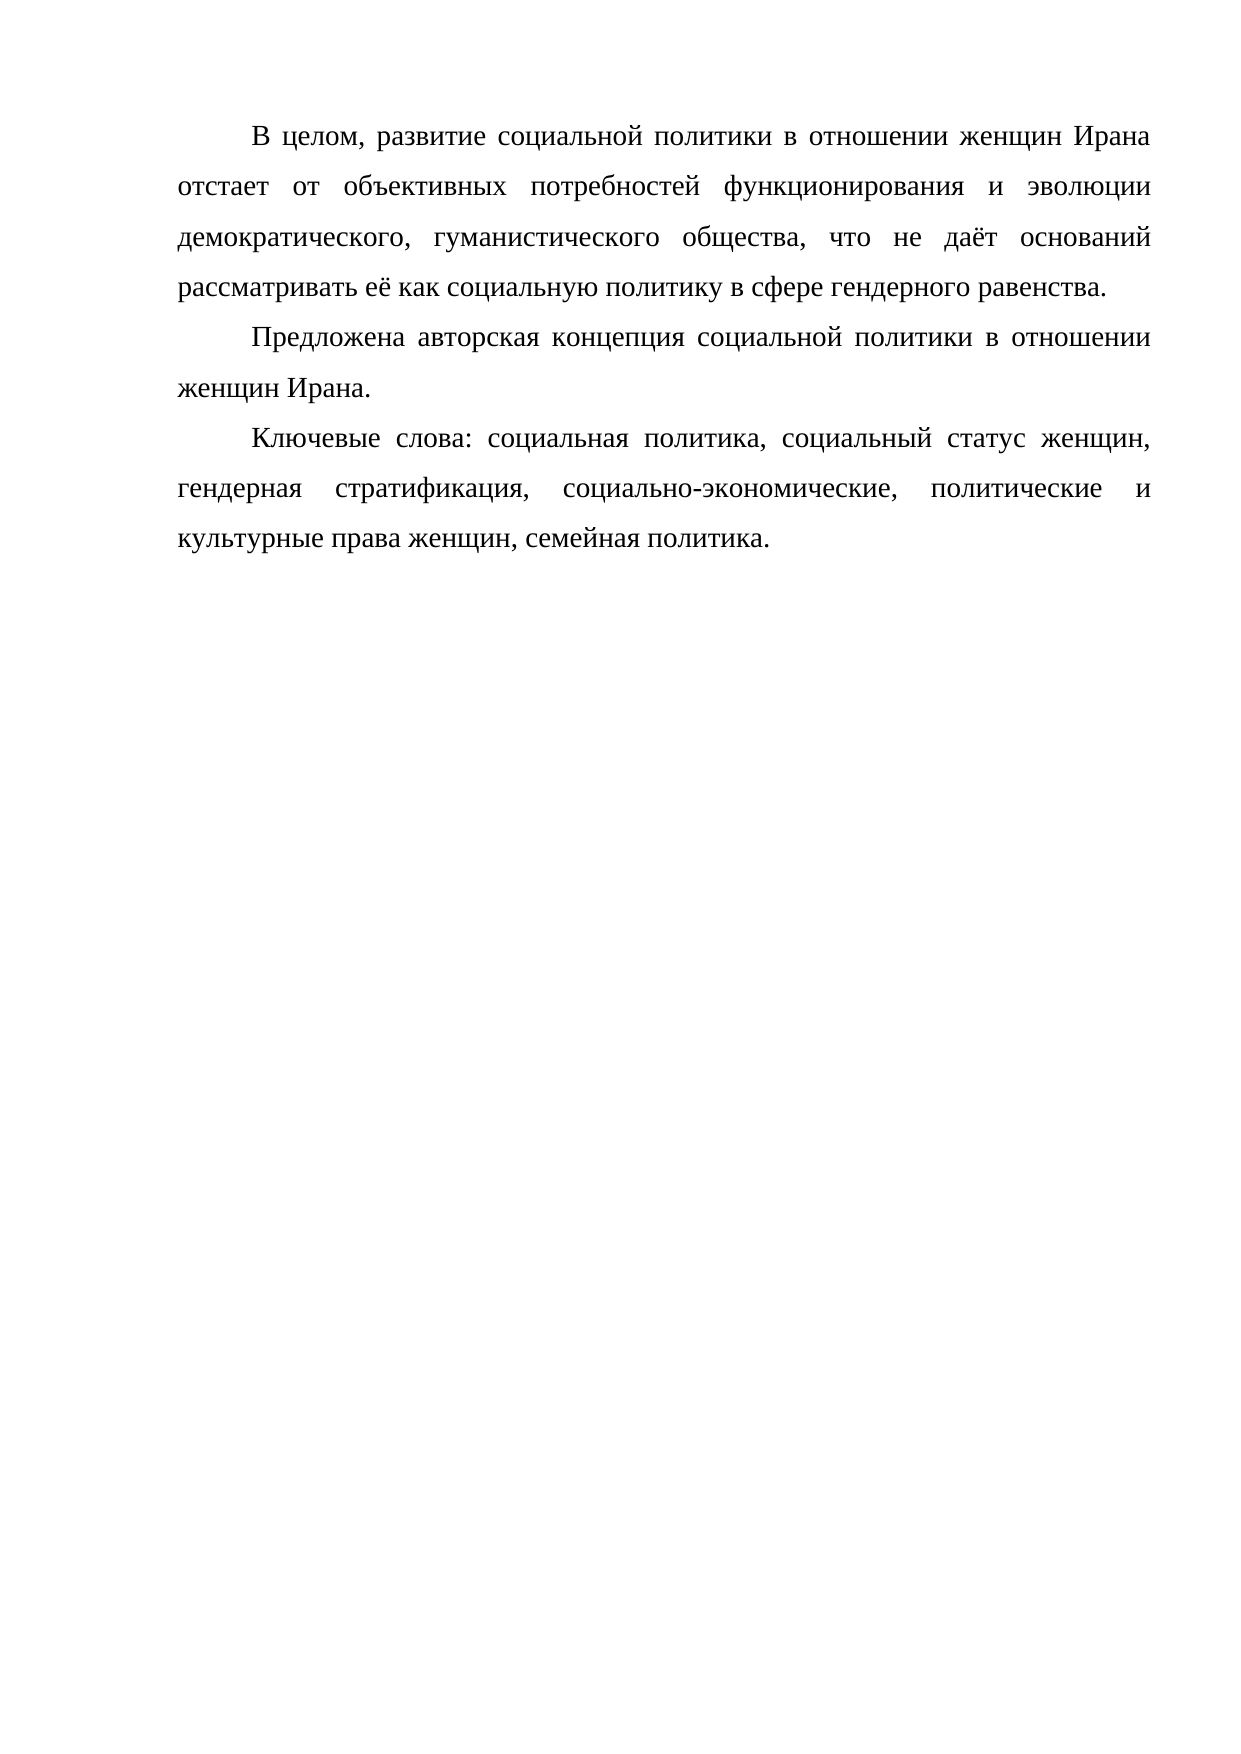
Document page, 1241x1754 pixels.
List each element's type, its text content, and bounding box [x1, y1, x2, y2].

text Ключевые слова: социальная политика, социальный статус женщин, гендерная стратификация, социально-экономические, политические и культурные права женщин, семейная политика. [177, 420, 1152, 554]
text В целом, развитие социальной политики в отношении женщин Ирана отстает от объективных потребностей функционирования и эволюции демократического, гуманистического общества, что не даёт оснований рассматривать её как социальную политику в сфере гендерного равенства. [177, 118, 1152, 303]
text Предложена авторская концепция социальной политики в отношении женщин Ирана. [177, 319, 1152, 403]
